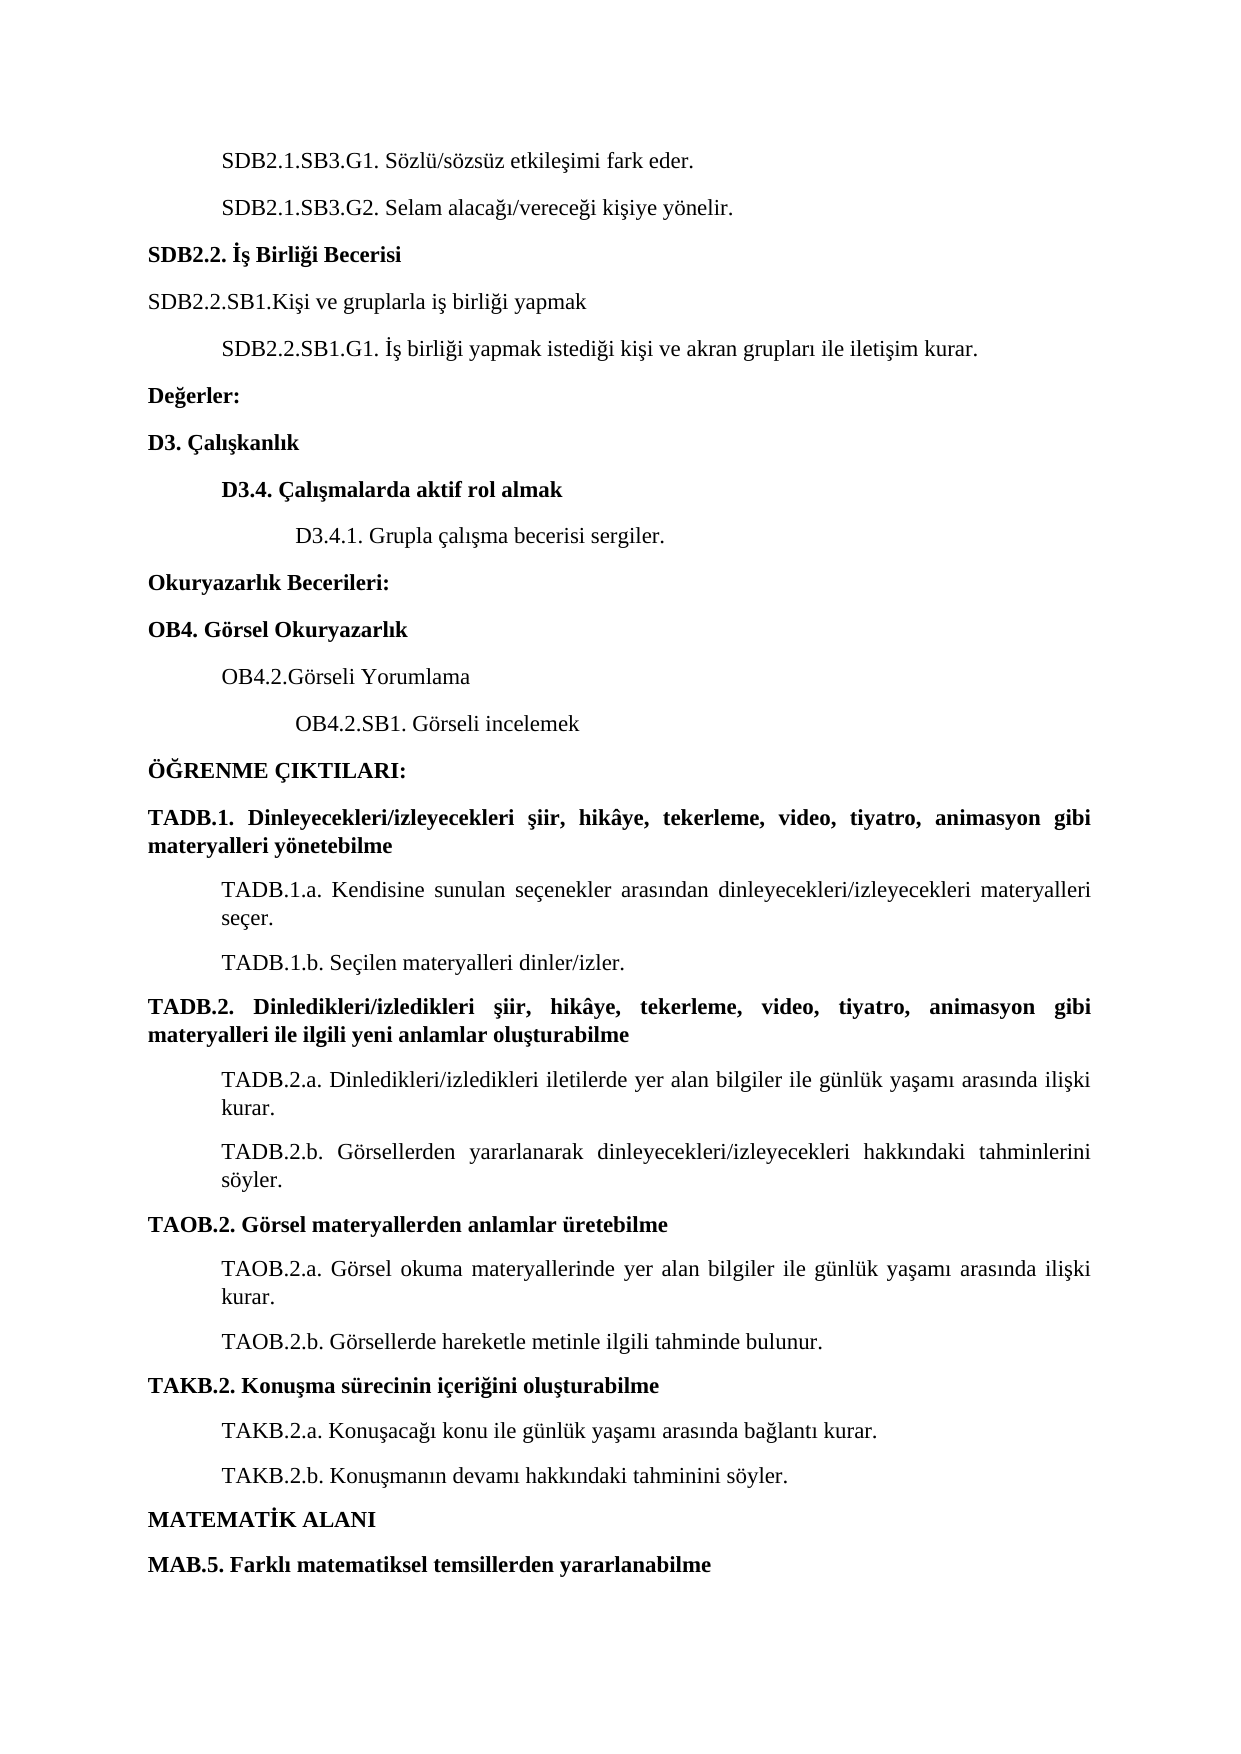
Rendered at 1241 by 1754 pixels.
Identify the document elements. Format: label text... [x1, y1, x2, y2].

text D3. Çalışkanlık [148, 429, 1093, 455]
text TADB.1.a. Kendisine sunulan seçenekler arasından dinleyecekleri/izleyecekleri materyalleri seçer. [221, 876, 1093, 931]
text TAKB.2.b. Konuşmanın devamı hakkındaki tahminini söyler. [148, 1462, 1093, 1488]
text TAOB.2.b. Görsellerde hareketle metinle ilgili tahminde bulunur. [148, 1328, 1093, 1354]
text MATEMATİK ALANI [148, 1506, 1093, 1533]
text SDB2.2.SB1.G1. İş birliği yapmak istediği kişi ve akran grupları ile iletişim kurar. [148, 335, 1093, 361]
text OB4.2.SB1. Görseli incelemek [148, 710, 1093, 736]
text TAKB.2. Konuşma sürecinin içeriğini oluşturabilme [148, 1373, 1093, 1399]
text TADB.2.a. Dinledikleri/izledikleri iletilerde yer alan bilgiler ile günlük yaşamı arasında ilişki kurar. [221, 1066, 1093, 1120]
text SDB2.1.SB3.G1. Sözlü/sözsüz etkileşimi fark eder. [148, 148, 1093, 174]
text Okuryazarlık Becerileri: [148, 569, 1093, 596]
text TAOB.2. Görsel materyallerden anlamlar üretebilme [148, 1211, 1093, 1237]
text TADB.1. Dinleyecekleri/izleyecekleri şiir, hikâye, tekerleme, video, tiyatro, animasyon gibi materyalleri yönetebilme [148, 804, 1093, 858]
text OB4. Görsel Okuryazarlık [148, 616, 1093, 643]
text TADB.2. Dinledikleri/izledikleri şiir, hikâye, tekerleme, video, tiyatro, animasyon gibi materyalleri ile ilgili yeni anlamlar oluşturabilme [148, 993, 1093, 1048]
text TADB.1.b. Seçilen materyalleri dinler/izler. [148, 949, 1093, 975]
text D3.4.1. Grupla çalışma becerisi sergiler. [148, 523, 1093, 549]
text D3.4. Çalışmalarda aktif rol almak [148, 476, 1093, 502]
text MAB.5. Farklı matematiksel temsillerden yararlanabilme [148, 1551, 1093, 1577]
text SDB2.2.SB1.Kişi ve gruplarla iş birliği yapmak [148, 288, 1093, 314]
text Değerler: [148, 382, 1093, 408]
text TADB.2.b. Görsellerden yararlanarak dinleyecekleri/izleyecekleri hakkındaki tahminlerini söyler. [221, 1138, 1093, 1193]
text TAKB.2.a. Konuşacağı konu ile günlük yaşamı arasında bağlantı kurar. [148, 1417, 1093, 1443]
text OB4.2.Görseli Yorumlama [148, 663, 1093, 689]
text SDB2.1.SB3.G2. Selam alacağı/vereceği kişiye yönelir. [221, 194, 1093, 221]
text TAOB.2.a. Görsel okuma materyallerinde yer alan bilgiler ile günlük yaşamı arasında ilişki kurar. [221, 1256, 1093, 1310]
text SDB2.2. İş Birliği Becerisi [148, 241, 1093, 268]
text ÖĞRENME ÇIKTILARI: [148, 757, 1093, 783]
